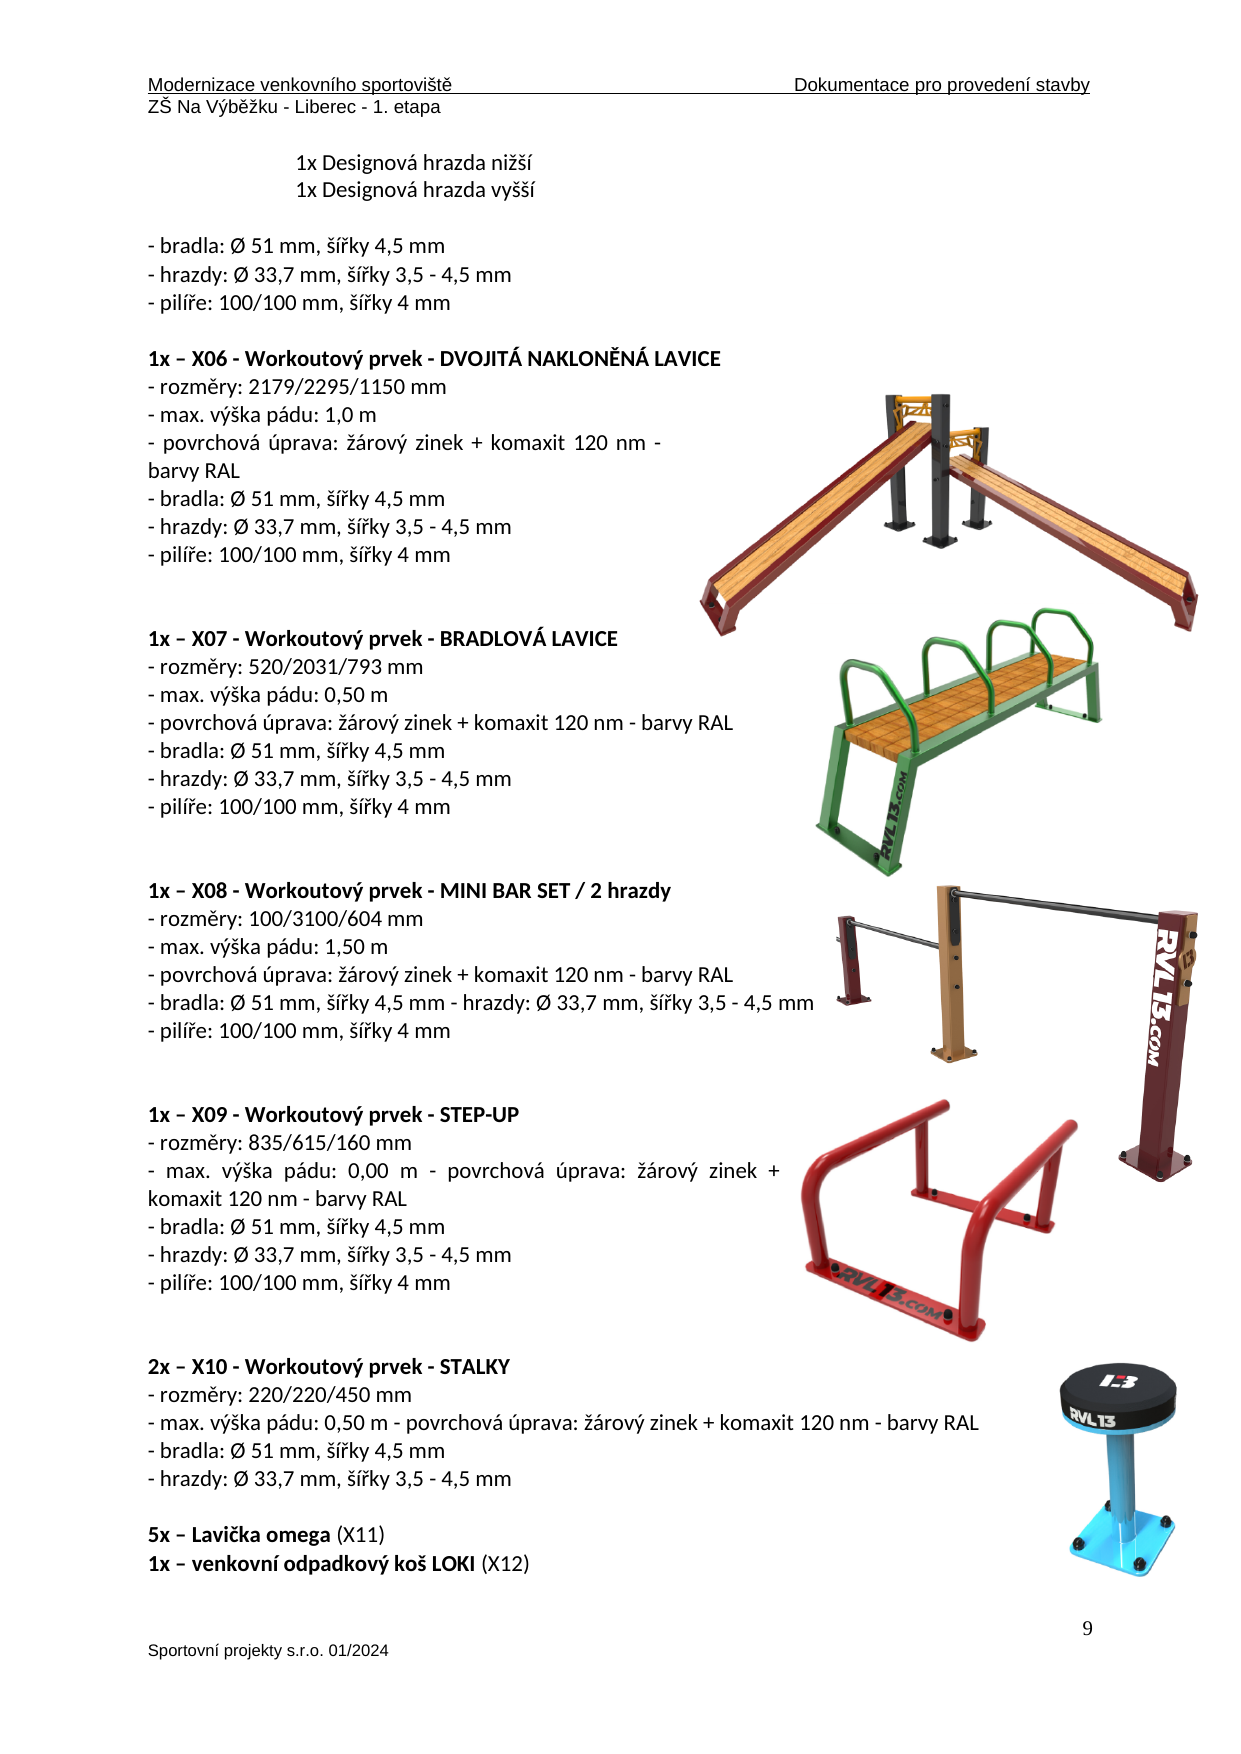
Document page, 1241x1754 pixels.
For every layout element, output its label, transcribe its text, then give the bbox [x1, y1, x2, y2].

text - pilíře: 100/100 mm, šířky 4 mm [148, 1268, 798, 1296]
text 1x – X06 - Workoutový prvek - DVOJITÁ NAKLONĚNÁ LAVICE [148, 344, 1093, 372]
text - rozměry: 220/220/450 mm [148, 1381, 1045, 1408]
text 1x – X07 - Workoutový prvek - BRADLOVÁ LAVICE [148, 624, 809, 652]
text - max. výška pádu: 0,50 m - povrchová úprava: žárový zinek + komaxit 120 nm - barvy RAL [148, 1408, 1045, 1437]
text 1x – X09 - Workoutový prvek - STEP-UP [148, 1100, 798, 1128]
text 1x Designová hrazda nižší [148, 148, 1093, 176]
text 1x Designová hrazda vyšší [148, 176, 1093, 204]
text - pilíře: 100/100 mm, šířky 4 mm [148, 1016, 835, 1044]
text - pilíře: 100/100 mm, šířky 4 mm [148, 540, 681, 568]
text - max. výška pádu: 1,0 m [148, 400, 681, 428]
text - povrchová úprava: žárový zinek + komaxit 120 nm - barvy RAL [148, 960, 835, 988]
text 5x – Lavička omega (X11) [148, 1521, 1045, 1549]
text - bradla: Ø 51 mm, šířky 4,5 mm - hrazdy: Ø 33,7 mm, šířky 3,5 - 4,5 mm [148, 988, 835, 1016]
text 2x – X10 - Workoutový prvek - STALKY [148, 1352, 1093, 1381]
picture [1045, 1354, 1189, 1577]
text 1x – X08 - Workoutový prvek - MINI BAR SET / 2 hrazdy [148, 876, 835, 904]
text - rozměry: 100/3100/604 mm [148, 904, 835, 932]
text - hrazdy: Ø 33,7 mm, šířky 3,5 - 4,5 mm [148, 260, 1093, 288]
text - rozměry: 835/615/160 mm [148, 1128, 798, 1156]
text - bradla: Ø 51 mm, šířky 4,5 mm [148, 736, 809, 764]
text - hrazdy: Ø 33,7 mm, šířky 3,5 - 4,5 mm [148, 764, 809, 792]
text - bradla: Ø 51 mm, šířky 4,5 mm [148, 232, 1093, 260]
text - max. výška pádu: 0,50 m [148, 680, 809, 708]
text - hrazdy: Ø 33,7 mm, šířky 3,5 - 4,5 mm [148, 1240, 798, 1268]
text 1x – venkovní odpadkový koš LOKI (X12) [148, 1549, 1045, 1577]
text - max. výška pádu: 1,50 m [148, 932, 835, 960]
text - bradla: Ø 51 mm, šířky 4,5 mm [148, 1437, 1045, 1464]
text - rozměry: 2179/2295/1150 mm [148, 372, 1093, 400]
text - max. výška pádu: 0,00 m - povrchová úprava: žárový zinek + komaxit 120 nm - barvy RAL [148, 1156, 798, 1212]
text - bradla: Ø 51 mm, šířky 4,5 mm [148, 484, 681, 512]
text - bradla: Ø 51 mm, šířky 4,5 mm [148, 1212, 798, 1240]
text - hrazdy: Ø 33,7 mm, šířky 3,5 - 4,5 mm [148, 512, 681, 540]
text - povrchová úprava: žárový zinek + komaxit 120 nm - barvy RAL [148, 708, 809, 736]
text - povrchová úprava: žárový zinek + komaxit 120 nm - barvy RAL [148, 428, 681, 484]
text - hrazdy: Ø 33,7 mm, šířky 3,5 - 4,5 mm [148, 1464, 1045, 1493]
picture [681, 373, 1221, 1342]
text - pilíře: 100/100 mm, šířky 4 mm [148, 288, 1093, 316]
text - pilíře: 100/100 mm, šířky 4 mm [148, 792, 809, 820]
text - rozměry: 520/2031/793 mm [148, 652, 809, 680]
